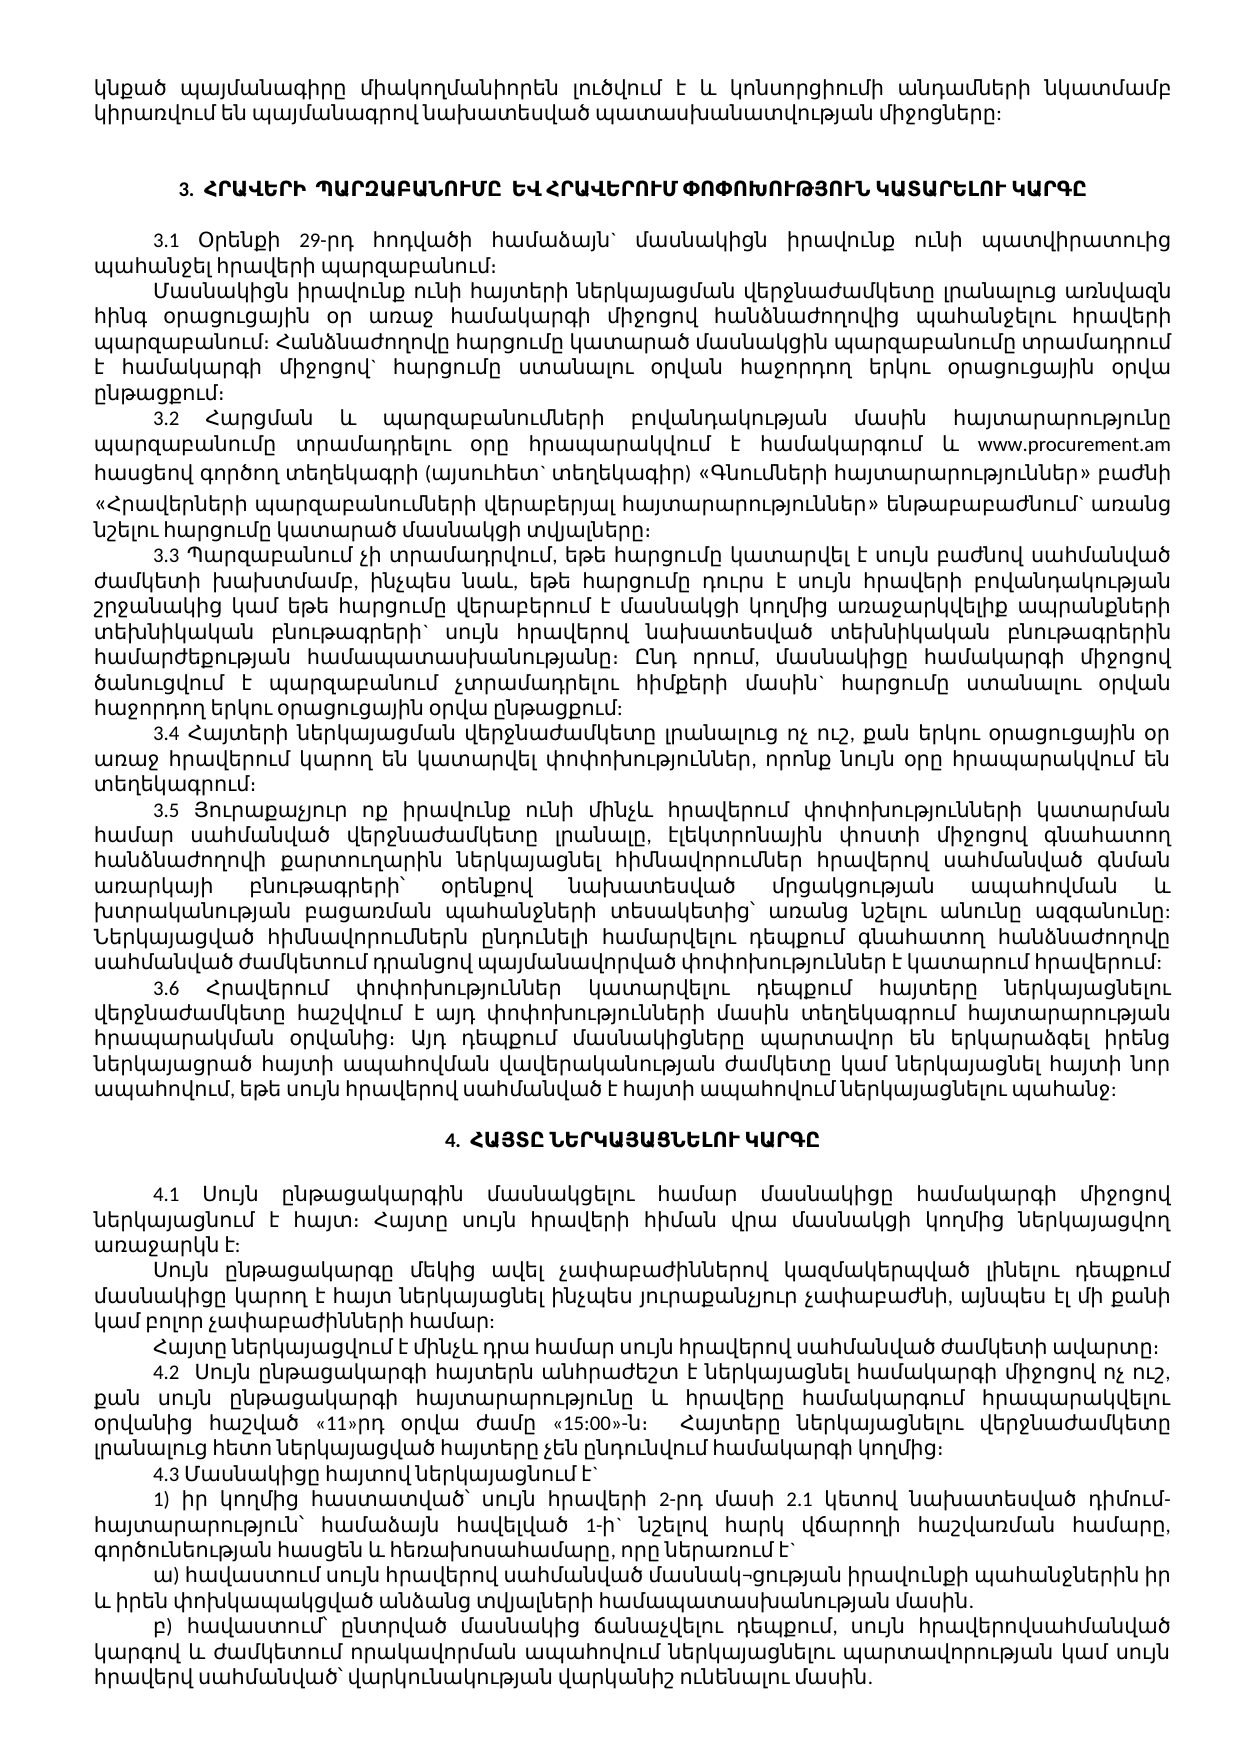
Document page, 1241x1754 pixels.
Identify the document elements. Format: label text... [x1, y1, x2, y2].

text 3.2 Հարցման և պարզաբանումների բովանդակության մասին հայտարարությունը պարզաբանումը տրամադրելու օրը հրապարակվում է համակարգում և www.procurement.am հասցեով գործող տեղեկագրի (այսուհետ` տեղեկագիր) «Գնումների հայտարարություններ» բաժնի «Հրավերների պարզաբանումների վերաբերյալ հայտարարություններ» ենթաբաբաժնում` առանց նշելու հարցումը կատարած մասնակցի տվյալները։ [94, 405, 1171, 543]
text 4.2 Սույն ընթացակարգի հայտերն անհրաժեշտ է ներկայացնել համակարգի միջոցով ոչ ուշ, քան սույն ընթացակարգի հայտարարությունը և հրավերը համակարգում հրապարակվելու օրվանից հաշված «11»րդ օրվա ժամը «15:00»-ն։ Հայտերը ներկայացնելու վերջնաժամկետը լրանալուց հետո ներկայացված հայտերը չեն ընդունվում համակարգի կողմից։ [94, 1359, 1171, 1461]
text ա) հավաստում սույն հրավերով սահմանված մասնակ¬ցության իրավունքի պահանջներին իր և իրեն փոխկապակցված անձանց տվյալների համապատասխանության մասին. [94, 1563, 1171, 1613]
text Սույն ընթացակարգը մեկից ավել չափաբաժիններով կազմակերպված լինելու դեպքում մասնակիցը կարող է հայտ ներկայացնել ինչպես յուրաքանչյուր չափաբաժնի, այնպես էլ մի քանի կամ բոլոր չափաբաժինների համար: [94, 1258, 1171, 1334]
text 3.6 Հրավերում փոփոխություններ կատարվելու դեպքում հայտերը ներկայացնելու վերջնաժամկետը հաշվվում է այդ փոփոխությունների մասին տեղեկագրում հայտարարության հրապարակման օրվանից։ Այդ դեպքում մասնակիցները պարտավոր են երկարաձգել իրենց ներկայացրած հայտի ապահովման վավերականության ժամկետը կամ ներկայացնել հայտի նոր ապահովում, եթե սույն հրավերով սահմանված է հայտի ապահովում ներկայացնելու պահանջ: [94, 975, 1171, 1102]
text Հայտը ներկայացվում է մինչև դրա համար սույն հրավերով սահմանված ժամկետի ավարտը։ [94, 1334, 1171, 1359]
text 3.1 Օրենքի 29-րդ հոդվածի համաձայն` մասնակիցն իրավունք ունի պատվիրատուից պահանջել հրավերի պարզաբանում։ [94, 227, 1171, 278]
text 4.1 Սույն ընթացակարգին մասնակցելու համար մասնակիցը համակարգի միջոցով ներկայացնում է հայտ։ Հայտը սույն հրավերի հիման վրա մասնակցի կողմից ներկայացվող առաջարկն է: [94, 1181, 1171, 1258]
text 1) իր կողմից հաստատված՝ սույն հրավերի 2-րդ մասի 2.1 կետով նախատեսված դիմում-հայտարարություն՝ համաձայն հավելված 1-ի` նշելով հարկ վճարողի հաշվառման համարը, գործունեության հասցեն և հեռախոսահամարը, որը ներառում է` [94, 1486, 1171, 1563]
text Մասնակիցն իրավունք ունի հայտերի ներկայացման վերջնաժամկետը լրանալուց առնվազն հինգ օրացուցային օր առաջ համակարգի միջոցով հանձնաժողովից պահանջելու հրավերի պարզաբանում։ Հանձնաժողովը հարցումը կատարած մասնակցին պարզաբանումը տրամադրում է համակարգի միջոցով` հարցումը ստանալու օրվան հաջորդող երկու օրացուցային օրվա ընթացքում։ [94, 278, 1171, 405]
text 4. ՀԱՅՏԸ ՆԵՐԿԱՅԱՑՆԵԼՈՒ ԿԱՐԳԸ [94, 1127, 1171, 1153]
text 4.3 Մասնակիցը հայտով ներկայացնում է` [94, 1461, 1171, 1486]
text 3. ՀՐԱՎԵՐԻ ՊԱՐԶԱԲԱՆՈՒՄԸ ԵՎ ՀՐԱՎԵՐՈՒՄ ՓՈՓՈԽՈՒԹՅՈՒՆ ԿԱՏԱՐԵԼՈՒ ԿԱՐԳԸ [94, 177, 1171, 202]
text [94, 75, 1171, 126]
text 3.5 Յուրաքաչյուր ոք իրավունք ունի մինչև հրավերում փոփոխությունների կատարման համար սահմանված վերջնաժամկետը լրանալը, էլեկտրոնային փոստի միջոցով գնահատող հանձնաժողովի քարտուղարին ներկայացնել հիմնավորումներ հրավերով սահմանված գնման առարկայի բնութագրերի՝ օրենքով նախատեսված մրցակցության ապահովման և խտրականության բացառման պահանջների տեսակետից՝ առանց նշելու անունը ազգանունը: Ներկայացված հիմնավորումներն ընդունելի համարվելու դեպքում գնահատող հանձնաժողովը սահմանված ժամկետում դրանցով պայմանավորված փոփոխություններ է կատարում հրավերում: [94, 797, 1171, 975]
text 3.3 Պարզաբանում չի տրամադրվում, եթե հարցումը կատարվել է սույն բաժնով սահմանված ժամկետի խախտմամբ, ինչպես նաև, եթե հարցումը դուրս է սույն հրավերի բովանդակության շրջանակից կամ եթե հարցումը վերաբերում է մասնակցի կողմից առաջարկվելիք ապրանքների տեխնիկական բնութագրերի` սույն հրավերով նախատեսված տեխնիկական բնութագրերին համարժեքության համապատասխանությանը։ Ընդ որում, մասնակիցը համակարգի միջոցով ծանուցվում է պարզաբանում չտրամադրելու հիմքերի մասին` հարցումը ստանալու օրվան հաջորդող երկու օրացուցային օրվա ընթացքում: [94, 543, 1171, 721]
text բ) հավաստում՝ ընտրված մասնակից ճանաչվելու դեպքում, սույն հրավերովսահմանված կարգով և ժամկետում որակավորման ապահովում ներկայացնելու պարտավորության կամ սույն հրավերվ սահմանված՝ վարկունակության վարկանիշ ունենալու մասին. [94, 1613, 1171, 1690]
text 3.4 Հայտերի ներկայացման վերջնաժամկետը լրանալուց ոչ ուշ, քան երկու օրացուցային օր առաջ հրավերում կարող են կատարվել փոփոխություններ, որոնք նույն օրը հրապարակվում են տեղեկագրում։ [94, 721, 1171, 797]
